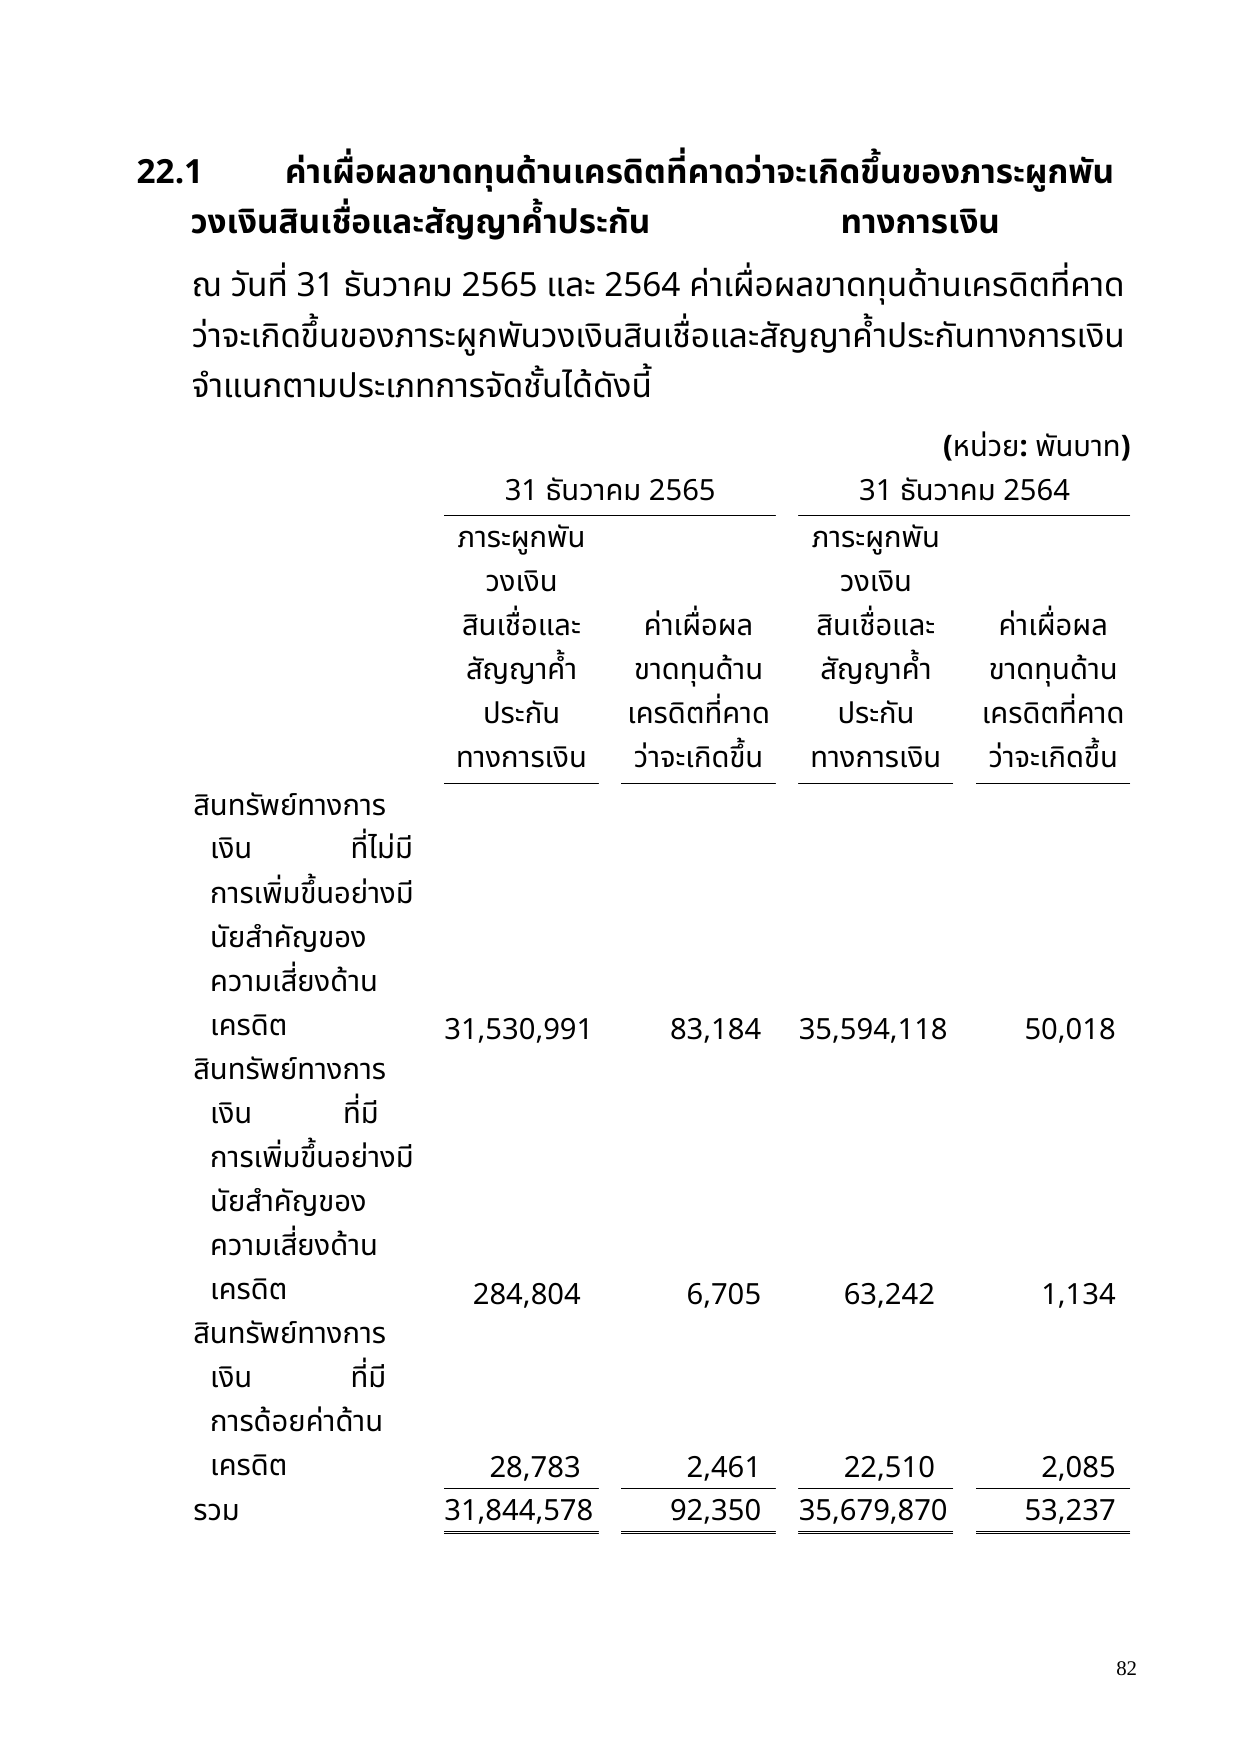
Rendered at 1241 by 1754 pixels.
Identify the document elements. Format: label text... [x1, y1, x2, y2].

text 22.1 ค่าเผื่อผลขาดทุนด้านเครดิตที่คาดว่าจะเกิดขึ้นของภาระผูกพันวงเงินสินเชื่อและสัญญาค้ำประกัน ทางการเงิน [136, 147, 1137, 248]
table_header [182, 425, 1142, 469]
list ณ วันที่ 31 ธันวาคม 2565 และ 2564 ค่าเผื่อผลขาดทุนด้านเครดิตที่คาดว่าจะเกิดขึ้นของภาระผูกพันวงเงินสินเชื่อและสัญญาค้ำประกันทางการเงินจำแนกตามประเภทการจัดชั้นได้ดังนี้ [192, 261, 1137, 412]
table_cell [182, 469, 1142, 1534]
